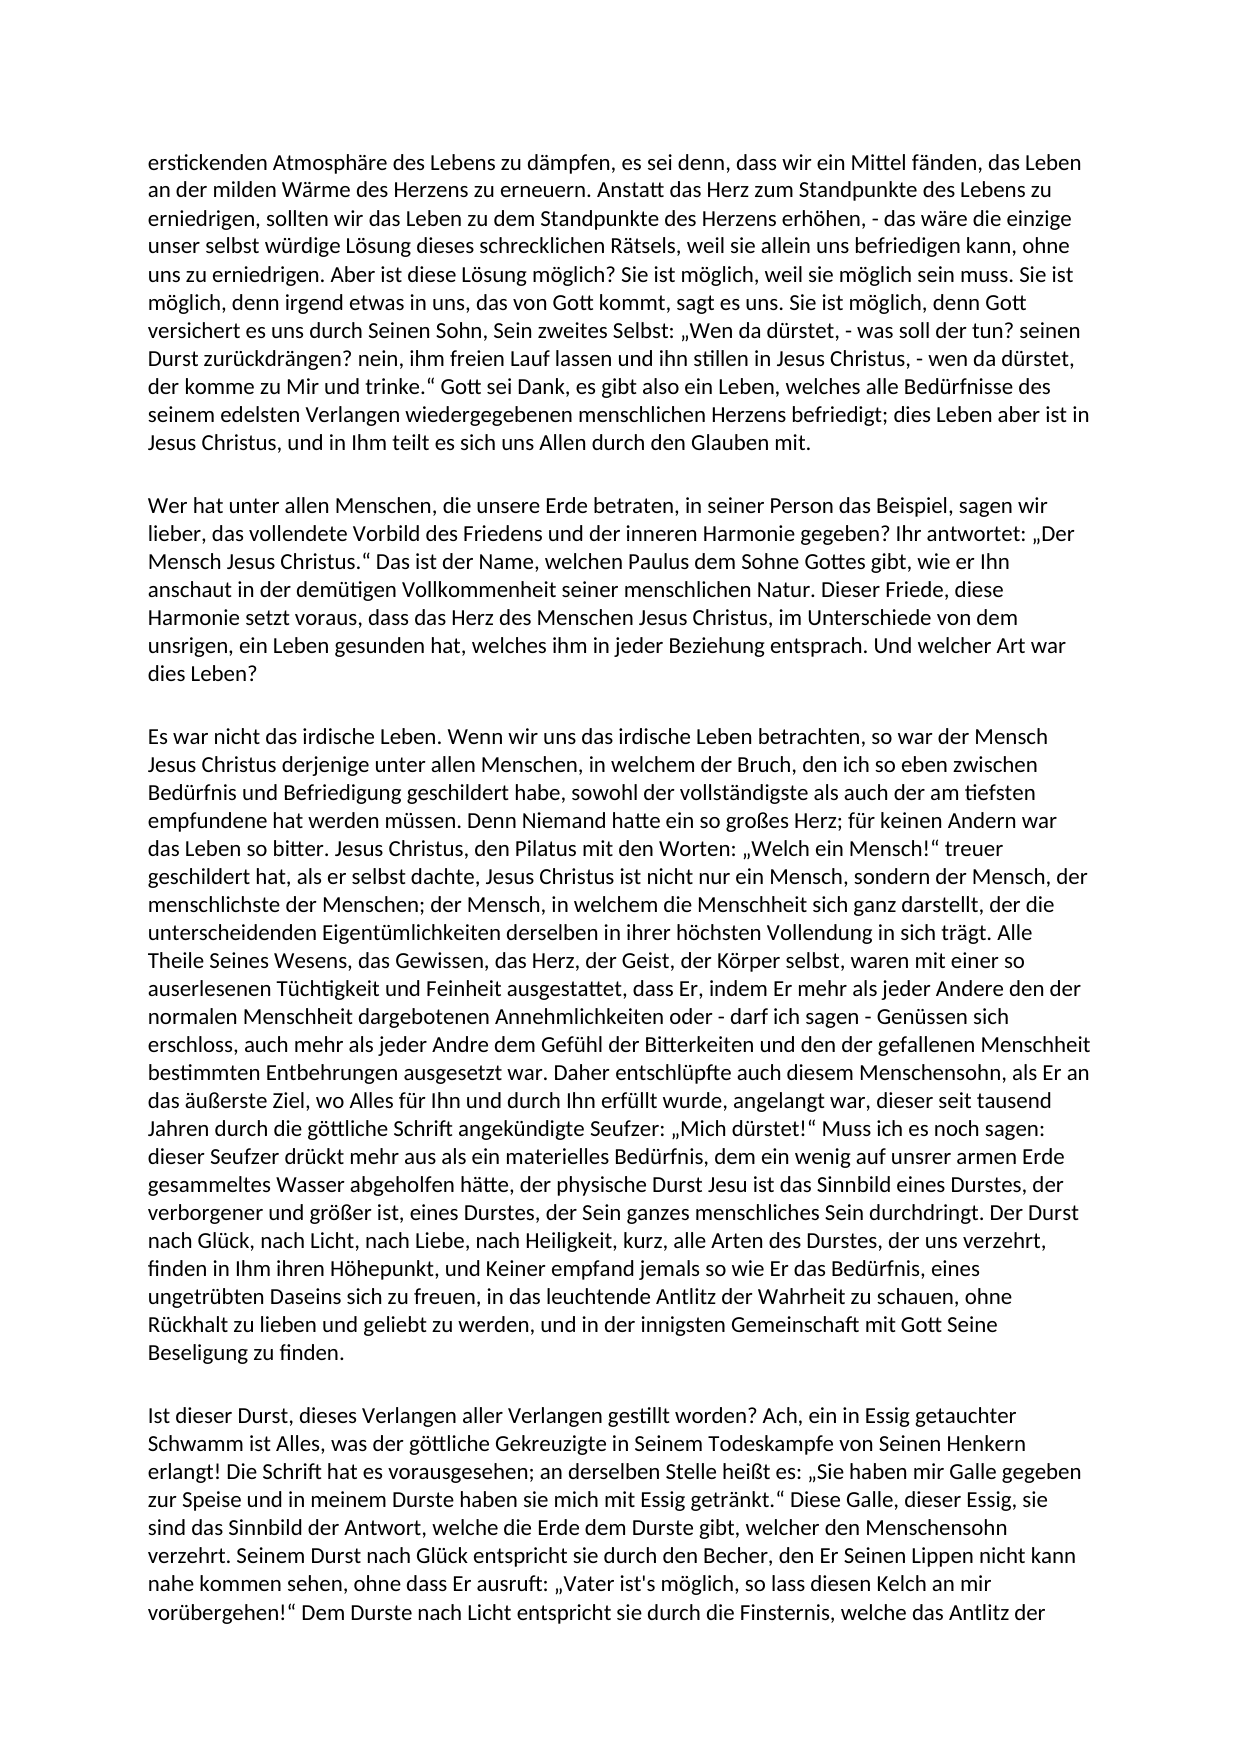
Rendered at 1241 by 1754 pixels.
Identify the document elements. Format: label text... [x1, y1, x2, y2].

text Es war nicht das irdische Leben. Wenn wir uns das irdische Leben betrachten, so war der Mensch Jesus Christus derjenige unter allen Menschen, in welchem der Bruch, den ich so eben zwischen Bedürfnis und Befriedigung geschildert habe, sowohl der vollständigste als auch der am tiefsten empfundene hat werden müssen. Denn Niemand hatte ein so großes Herz; für keinen Andern war das Leben so bitter. Jesus Christus, den Pilatus mit den Worten: „Welch ein Mensch!“ treuer geschildert hat, als er selbst dachte, Jesus Christus ist nicht nur ein Mensch, sondern der Mensch, der menschlichste der Menschen; der Mensch, in welchem die Menschheit sich ganz darstellt, der die unterscheidenden Eigentümlichkeiten derselben in ihrer höchsten Vollendung in sich trägt. Alle Theile Seines Wesens, das Gewissen, das Herz, der Geist, der Körper selbst, waren mit einer so auserlesenen Tüchtigkeit und Feinheit ausgestattet, dass Er, indem Er mehr als jeder Andere den der normalen Menschheit dargebotenen Annehmlichkeiten oder - darf ich sagen - Genüssen sich erschloss, auch mehr als jeder Andre dem Gefühl der Bitterkeiten und den der gefallenen Menschheit bestimmten Entbehrungen ausgesetzt war. Daher entschlüpfte auch diesem Menschensohn, als Er an das äußerste Ziel, wo Alles für Ihn und durch Ihn erfüllt wurde, angelangt war, dieser seit tausend Jahren durch die göttliche Schrift angekündigte Seufzer: „Mich dürstet!“ Muss ich es noch sagen: dieser Seufzer drückt mehr aus als ein materielles Bedürfnis, dem ein wenig auf unsrer armen Erde gesammeltes Wasser abgeholfen hätte, der physische Durst Jesu ist das Sinnbild eines Durstes, der verborgener und größer ist, eines Durstes, der Sein ganzes menschliches Sein durchdringt. Der Durst nach Glück, nach Licht, nach Liebe, nach Heiligkeit, kurz, alle Arten des Durstes, der uns verzehrt, finden in Ihm ihren Höhepunkt, und Keiner empfand jemals so wie Er das Bedürfnis, eines ungetrübten Daseins sich zu freuen, in das leuchtende Antlitz der Wahrheit zu schauen, ohne Rückhalt zu lieben und geliebt zu werden, und in der innigsten Gemeinschaft mit Gott Seine Beseligung zu finden. [148, 722, 1093, 1366]
text Wer hat unter allen Menschen, die unsere Erde betraten, in seiner Person das Beispiel, sagen wir lieber, das vollendete Vorbild des Friedens und der inneren Harmonie gegeben? Ihr antwortet: „Der Mensch Jesus Christus.“ Das ist der Name, welchen Paulus dem Sohne Gottes gibt, wie er Ihn anschaut in der demütigen Vollkommenheit seiner menschlichen Natur. Dieser Friede, diese Harmonie setzt voraus, dass das Herz des Menschen Jesus Christus, im Unterschiede von dem unsrigen, ein Leben gesunden hat, welches ihm in jeder Beziehung entsprach. Und welcher Art war dies Leben? [148, 491, 1093, 687]
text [148, 1401, 1093, 1626]
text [148, 148, 1093, 456]
